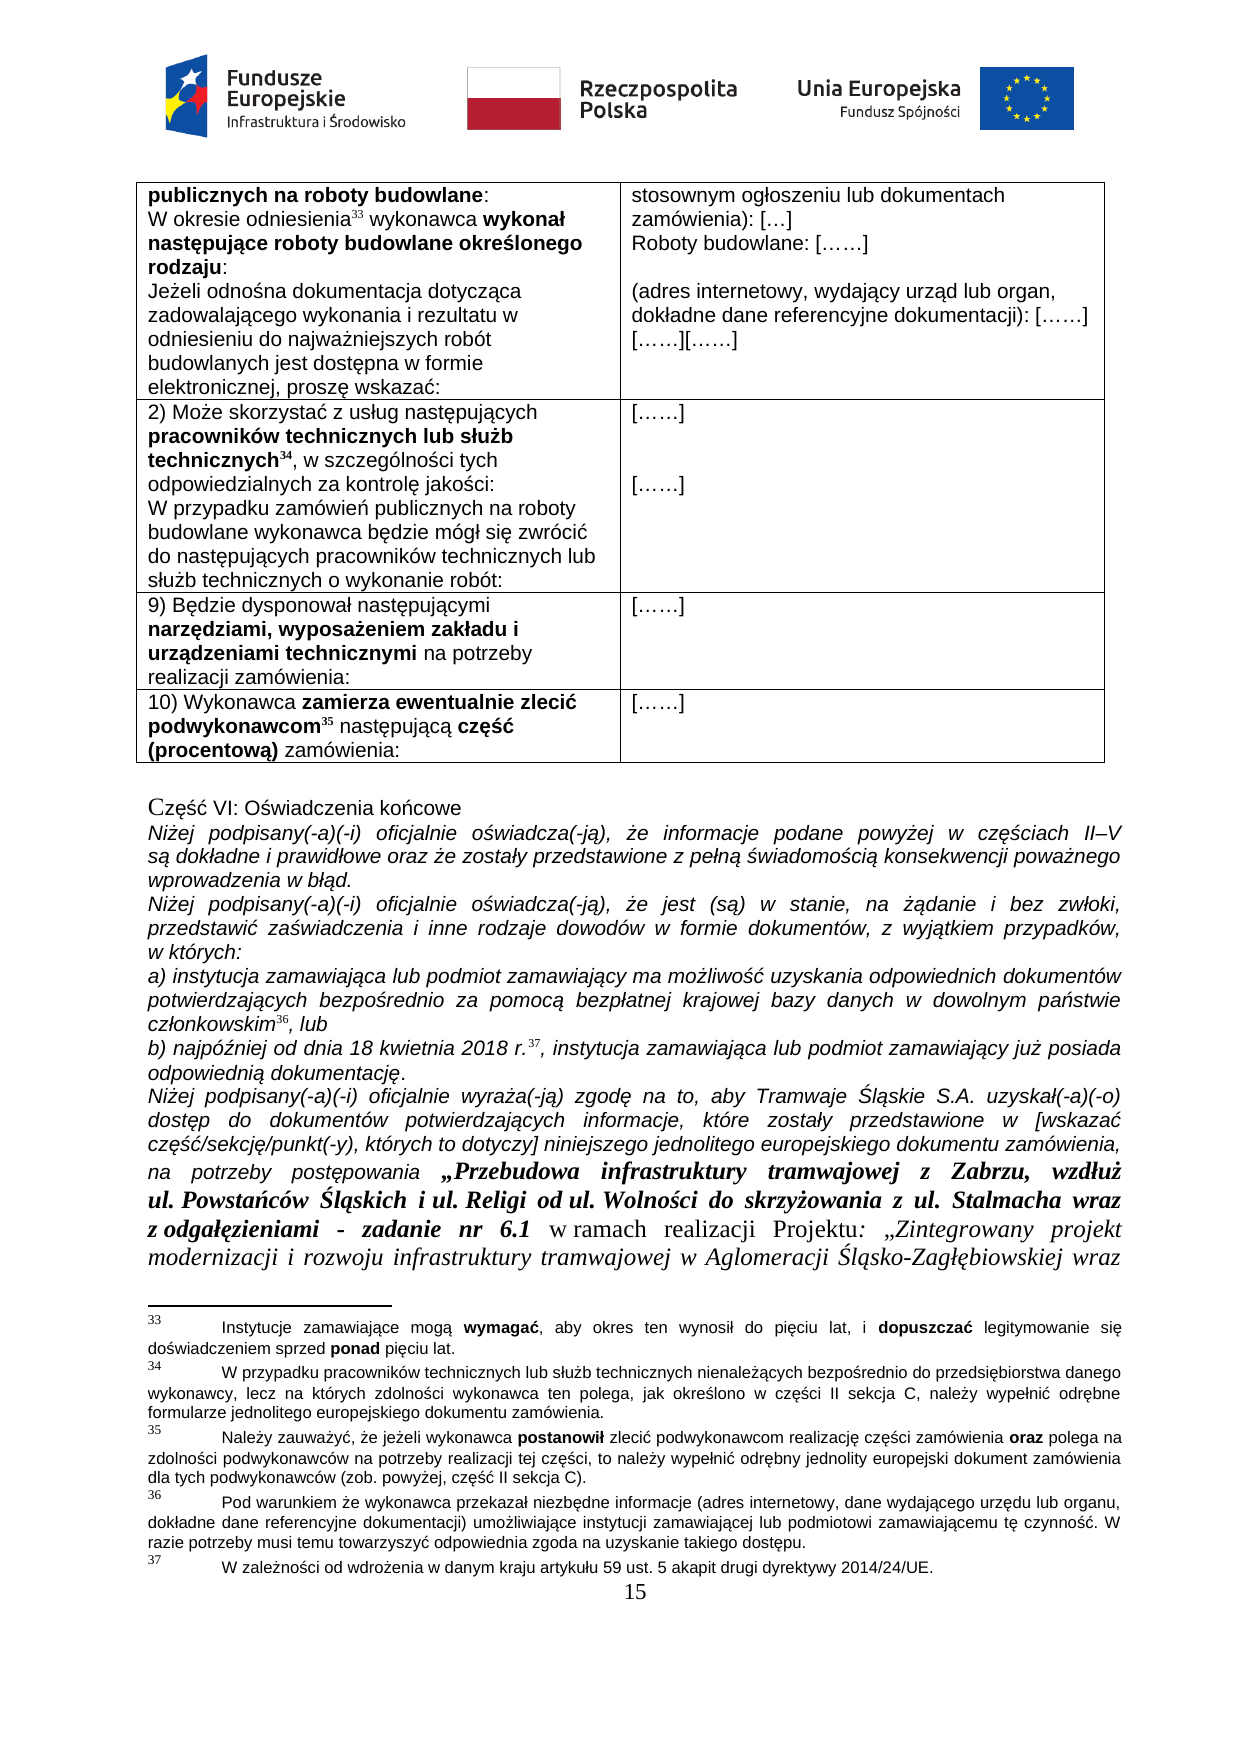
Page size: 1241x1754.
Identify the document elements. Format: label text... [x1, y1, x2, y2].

text Niżej podpisany(-a)(-i) oficjalnie oświadcza(-ją), że jest (są) w stanie, na żądanie i bez zwłoki, przedstawić zaświadczenia i inne rodzaje dowodów w formie dokumentów, z wyjątkiem przypadków, w których: [148, 892, 1122, 964]
picture [147, 25, 1093, 166]
table_cell 10) Wykonawca zamierza ewentualnie zlecić podwykonawcom następującą część (procentową) zamówienia: [137, 690, 620, 762]
text Część VI: Oświadczenia końcowe [148, 792, 1122, 820]
text b) najpóźniej od dnia 18 kwietnia 2018 r., instytucja zamawiająca lub podmiot zamawiający już posiada odpowiednią dokumentację. [148, 1036, 1122, 1084]
table_cell [……] [621, 593, 1104, 689]
table_cell [……] [……] [621, 400, 1104, 592]
table_cell [……] [621, 690, 1104, 762]
table_cell 2) Może skorzystać z usług następujących pracowników technicznych lub służb technicznych, w szczególności tych odpowiedzialnych za kontrolę jakości: W przypadku zamówień publicznych na roboty budowlane wykonawca będzie mógł się zwrócić do następujących pracowników technicznych lub służb technicznych o wykonanie robót: [137, 400, 620, 592]
text a) instytucja zamawiająca lub podmiot zamawiający ma możliwość uzyskania odpowiednich dokumentów potwierdzających bezpośrednio za pomocą bezpłatnej krajowej bazy danych w dowolnym państwie członkowskim, lub [148, 964, 1122, 1036]
text Niżej podpisany(-a)(-i) oficjalnie oświadcza(-ją), że informacje podane powyżej w częściach II–V są dokładne i prawidłowe oraz że zostały przedstawione z pełną świadomością konsekwencji poważnego wprowadzenia w błąd. [148, 820, 1122, 892]
table_cell 9) Będzie dysponował następującymi narzędziami, wyposażeniem zakładu i urządzeniami technicznymi na potrzeby realizacji zamówienia: [137, 593, 620, 689]
